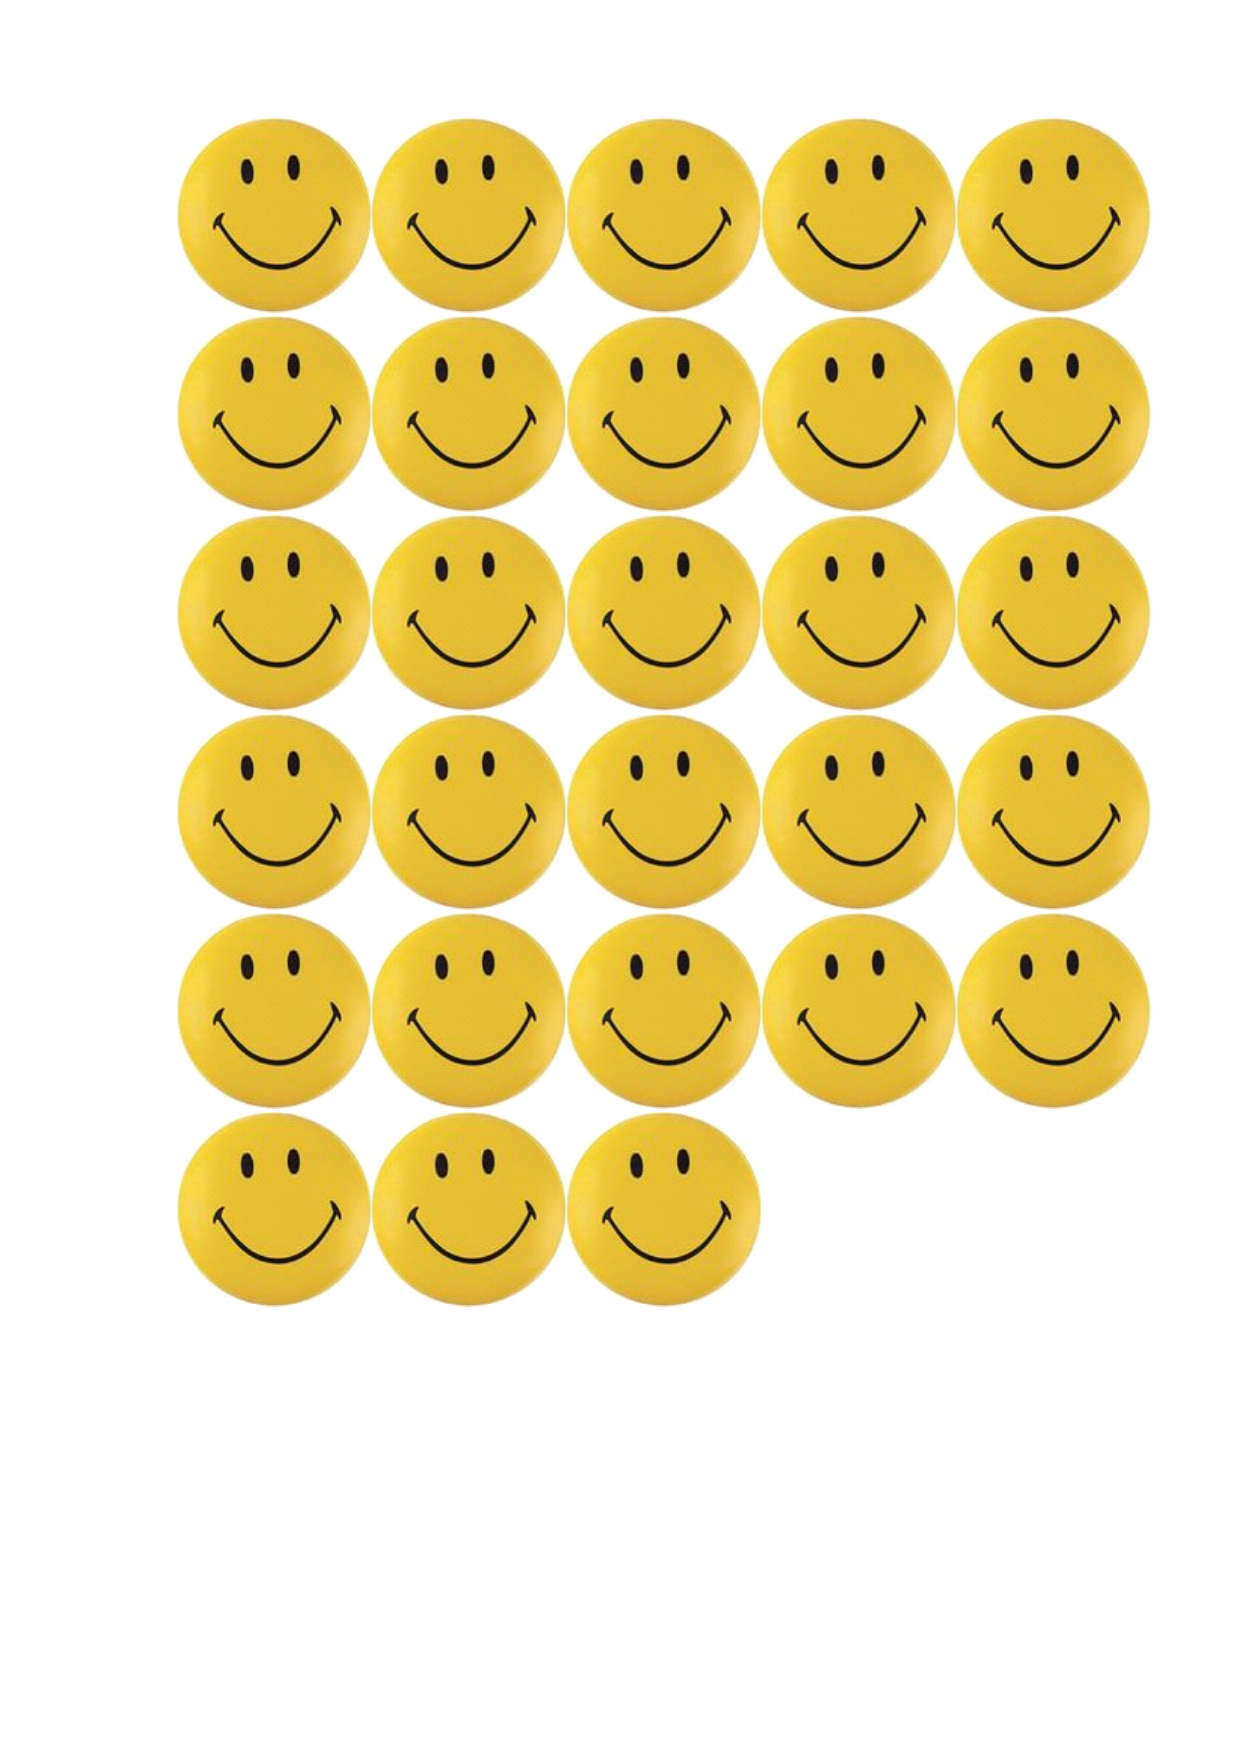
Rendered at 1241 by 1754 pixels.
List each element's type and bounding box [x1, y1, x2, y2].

picture [177, 714, 1151, 910]
picture [177, 913, 1151, 1109]
picture [177, 316, 1151, 512]
picture [177, 515, 1151, 711]
picture [177, 118, 1151, 313]
picture [177, 1112, 762, 1307]
